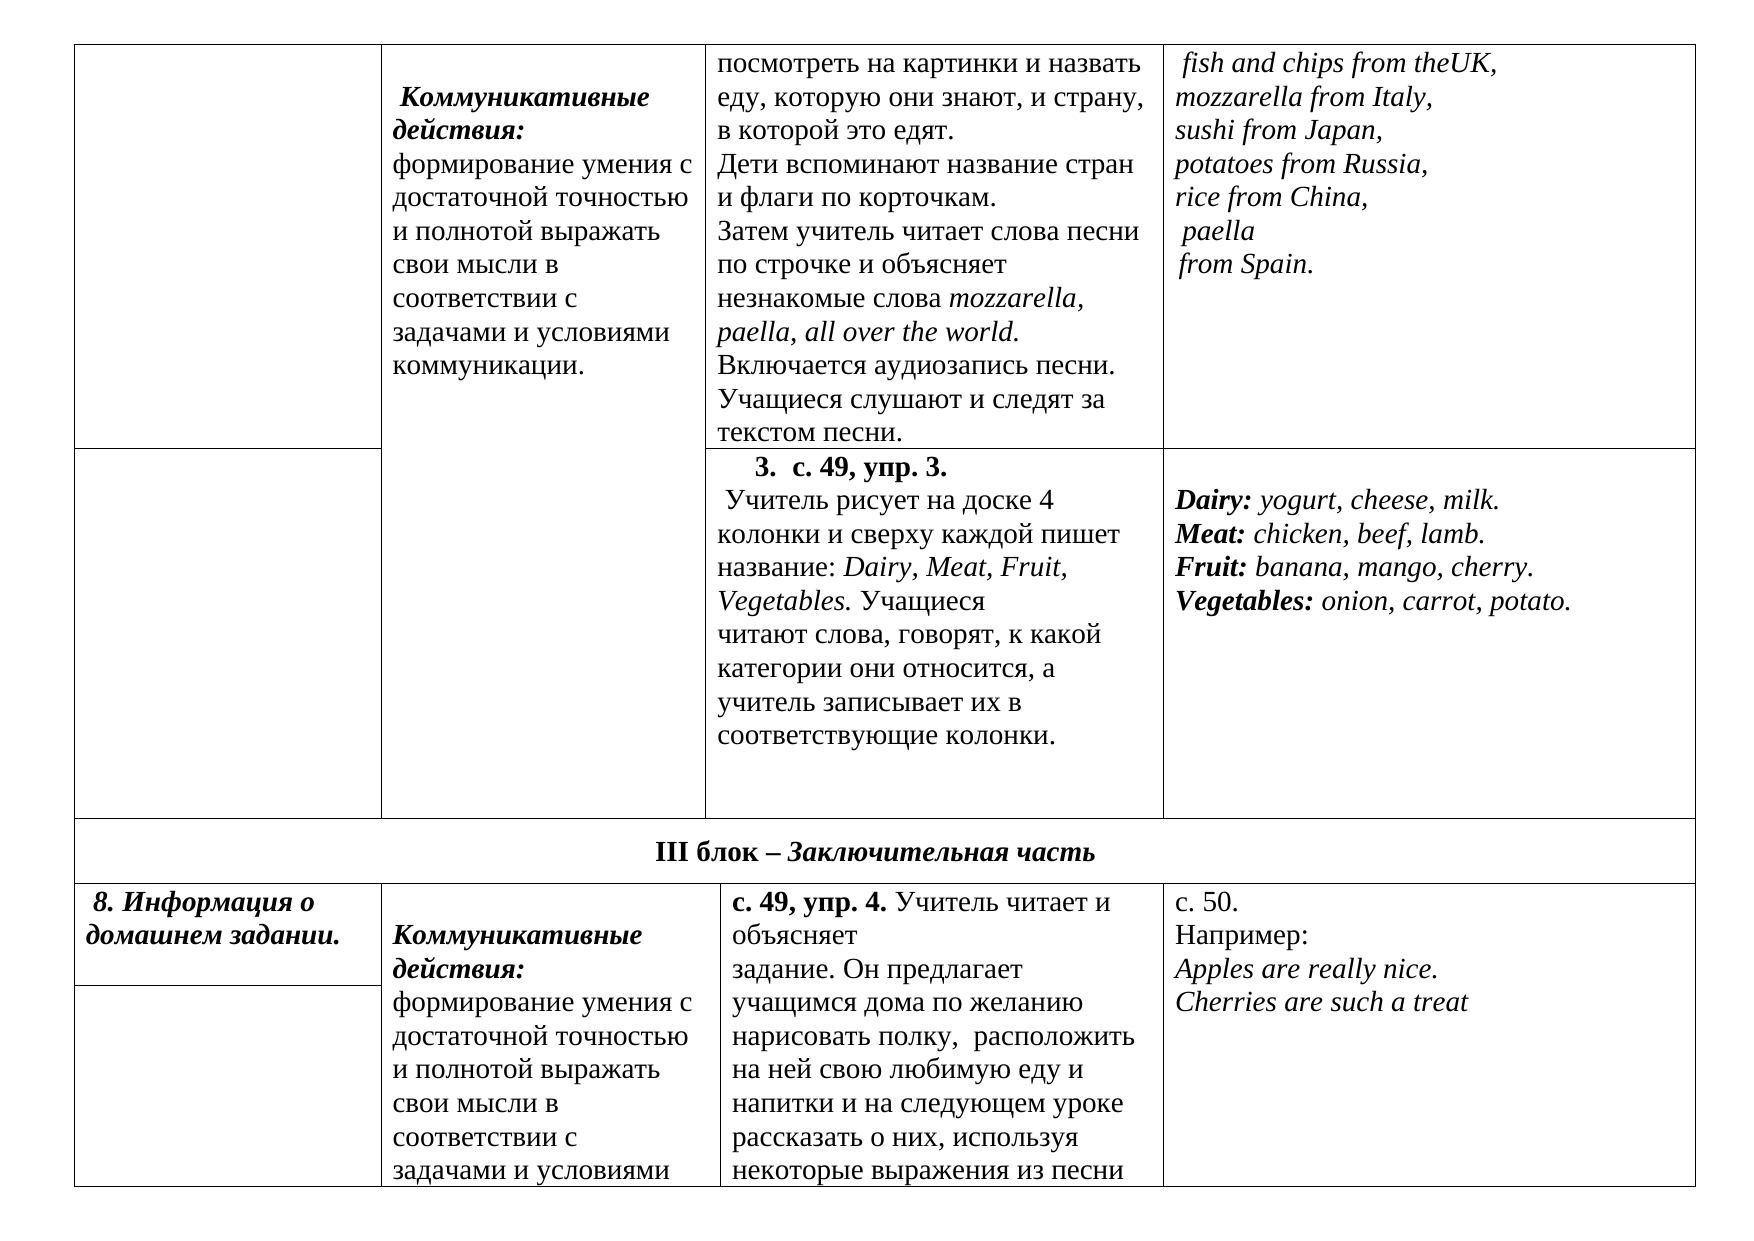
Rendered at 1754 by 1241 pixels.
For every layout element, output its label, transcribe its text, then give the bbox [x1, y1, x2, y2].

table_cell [1164, 45, 1695, 448]
table_cell 8. Информация о домашнем задании. [75, 884, 381, 984]
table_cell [382, 45, 705, 818]
table_cell [75, 986, 381, 1186]
table_cell с. 49, упр. 4. Учитель читает и объясняет задание. Он предлагает учащимся дома по желанию нарисовать полку, расположить на ней свою любимую еду и напитки и на следующем уроке рассказать о них, используя некоторые выражения из песни упр. 2, Ученики записывают домашнее задание. [721, 884, 1163, 1186]
table_cell Коммуникативные действия: формирование умения с достаточной точностью и полнотой выражать свои мысли в соответствии с задачами и условиями коммуникации. Регулятивные действия: овладение способностью принимать и сохранять цели и задачи учебной деятельности; формирование умения осуществлять контроль, коррекцию, оценку, саморегуляцию своей деятельности. Коммуникативные действия: формирование умения с достаточной точностью и полнотой выражать свои мысли в соответствии с задачами и условиями коммуникации. [382, 884, 720, 1186]
table_cell III блок – Заключительная часть [75, 819, 1695, 883]
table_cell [75, 45, 381, 448]
table_cell с. 49, упр. 3. Учитель рисует на доске 4 колонки и сверху каждой пишет название: Dairy, Meat, Fruit, Vegetables. Учащиеся читают слова, говорят, к какой категории они относится, а учитель записывает их в соответствующие колонки. [706, 449, 1163, 818]
table_cell [75, 449, 381, 818]
table_cell Dairy: yogurt, cheese, milk. Meat: chicken, beef, lamb. Fruit: banana, mango, cherry. Vegetables: onion, carrot, potato. [1164, 449, 1695, 818]
table_cell с. 50. Например: Apples are really nice. Cherries are such a treat [1164, 884, 1695, 1186]
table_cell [706, 45, 1163, 448]
